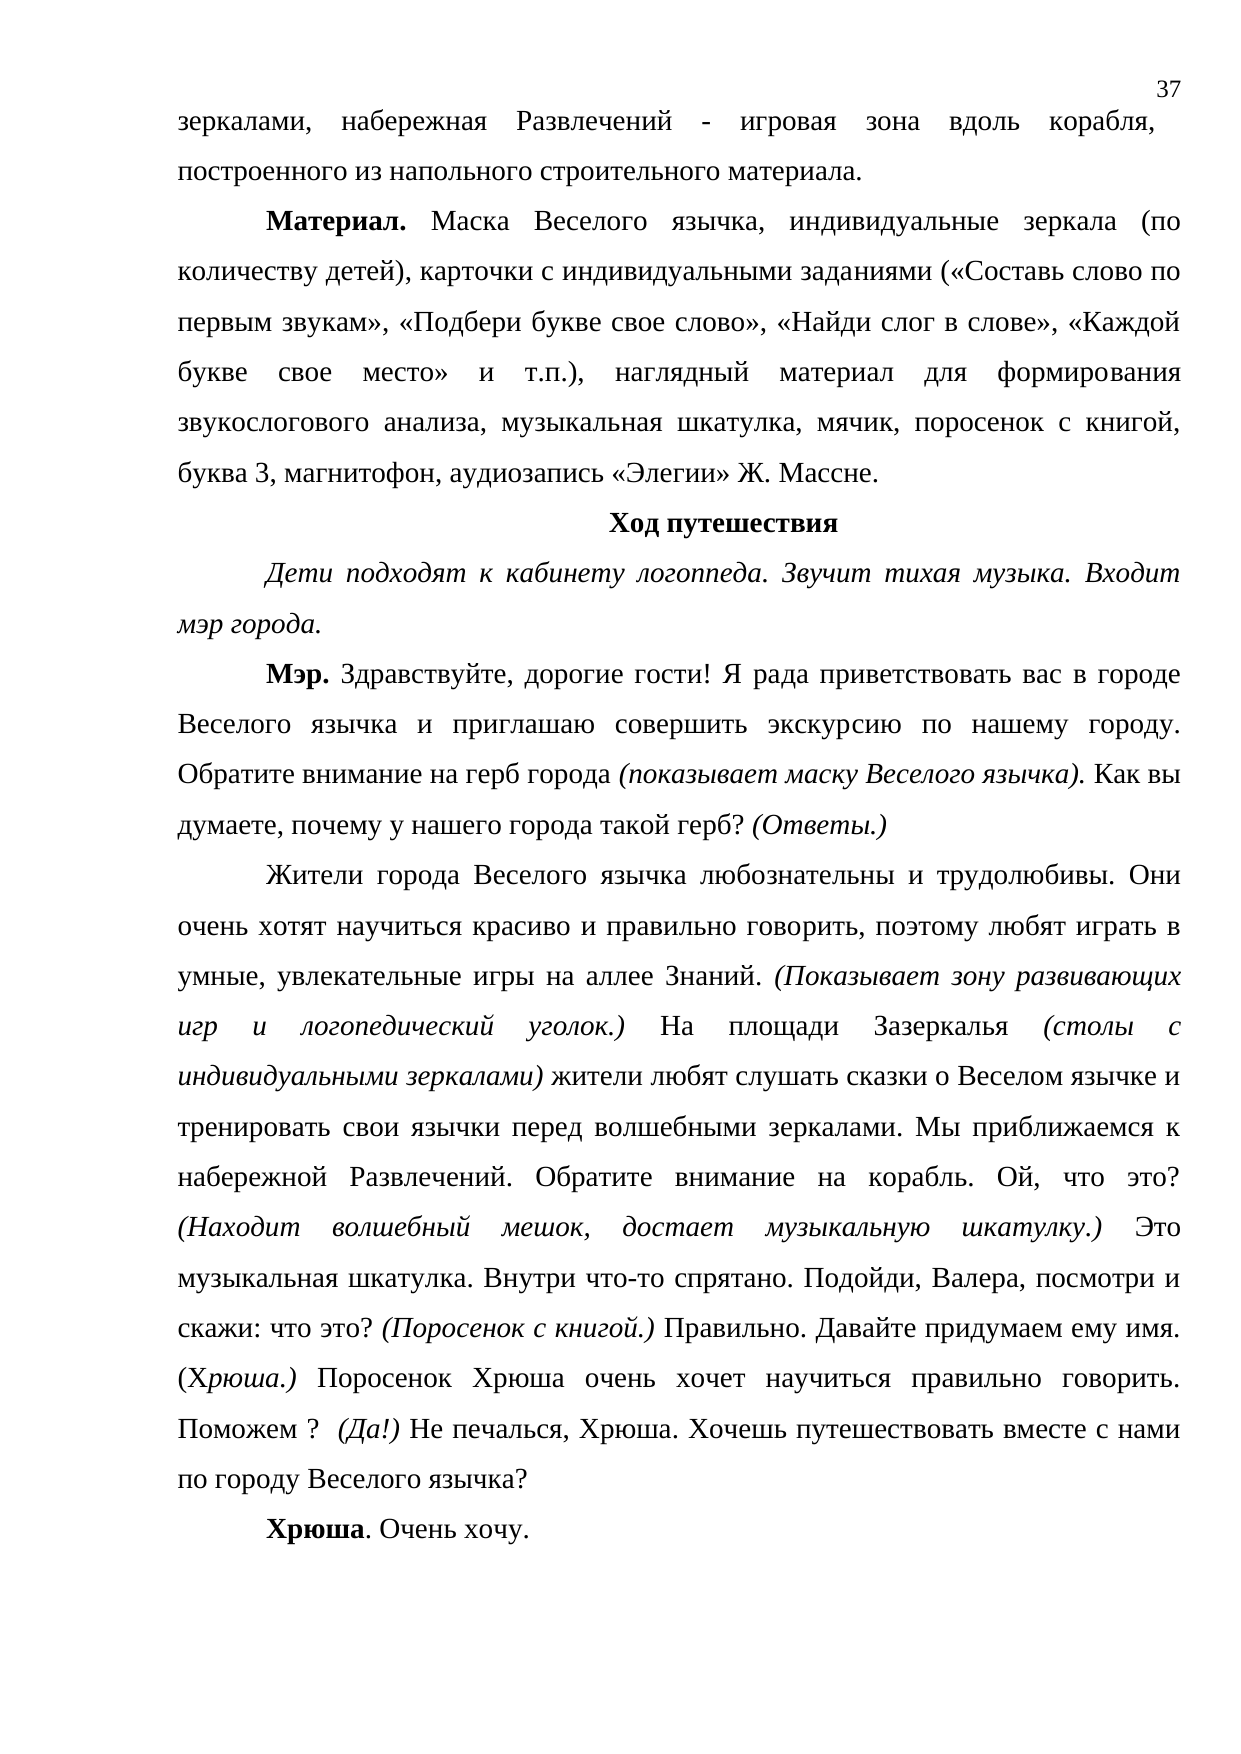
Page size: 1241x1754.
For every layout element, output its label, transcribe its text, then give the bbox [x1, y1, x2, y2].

text Ход путешествия [177, 505, 1181, 539]
text Мэр. Здравствуйте, дорогие гости! Я рада приветствовать вас в городе Веселого язычка и приглашаю совершить экскурсию по нашему городу. Обратите внимание на герб города (показывает маску Веселого язычка). Как вы думаете, почему у нашего города такой герб? (Ответы.) [177, 656, 1181, 841]
text Хрюша. Очень хочу. [177, 1511, 1181, 1545]
text Дети подходят к кабинету логоппеда. Звучит тихая музыка. Входит мэр города. [177, 555, 1181, 639]
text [177, 103, 1181, 186]
text Материал. Маска Веселого язычка, индивидуальные зеркала (по количеству детей), карточки с индивидуальными заданиями («Составь слово по первым звукам», «Подбери букве свое слово», «Найди слог в слове», «Каждой букве свое место» и т.п.), наглядный материал для формирования звукослогового анализа, музыкальная шкатулка, мячик, поросенок с книгой, буква 3, магнитофон, аудиозапись «Элегии» Ж. Массне. [177, 203, 1181, 488]
text Жители города Веселого язычка любознательны и трудолюбивы. Они очень хотят научиться красиво и правильно говорить, поэтому любят играть в умные, увлекательные игры на аллее Знаний. (Показывает зону развивающих игр и логопедический уголок.) На площади Зазеркалья (столы с индивидуальными зеркалами) жители любят слушать сказки о Веселом язычке и тренировать свои язычки перед волшебными зеркалами. Мы приближаемся к набережной Развлечений. Обратите внимание на корабль. Ой, что это? (Находит волшебный мешок, достает музыкальную шкатулку.) Это музыкальная шкатулка. Внутри что-то спрятано. Подойди, Валера, посмотри и скажи: что это? (Поросенок с книгой.) Правильно. Давайте придумаем ему имя. (Хрюша.) Поросенок Хрюша очень хочет научиться правильно говорить. Поможем ? (Да!) Не печалься, Хрюша. Хочешь путешествовать вместе с нами по городу Веселого язычка? [177, 857, 1181, 1494]
